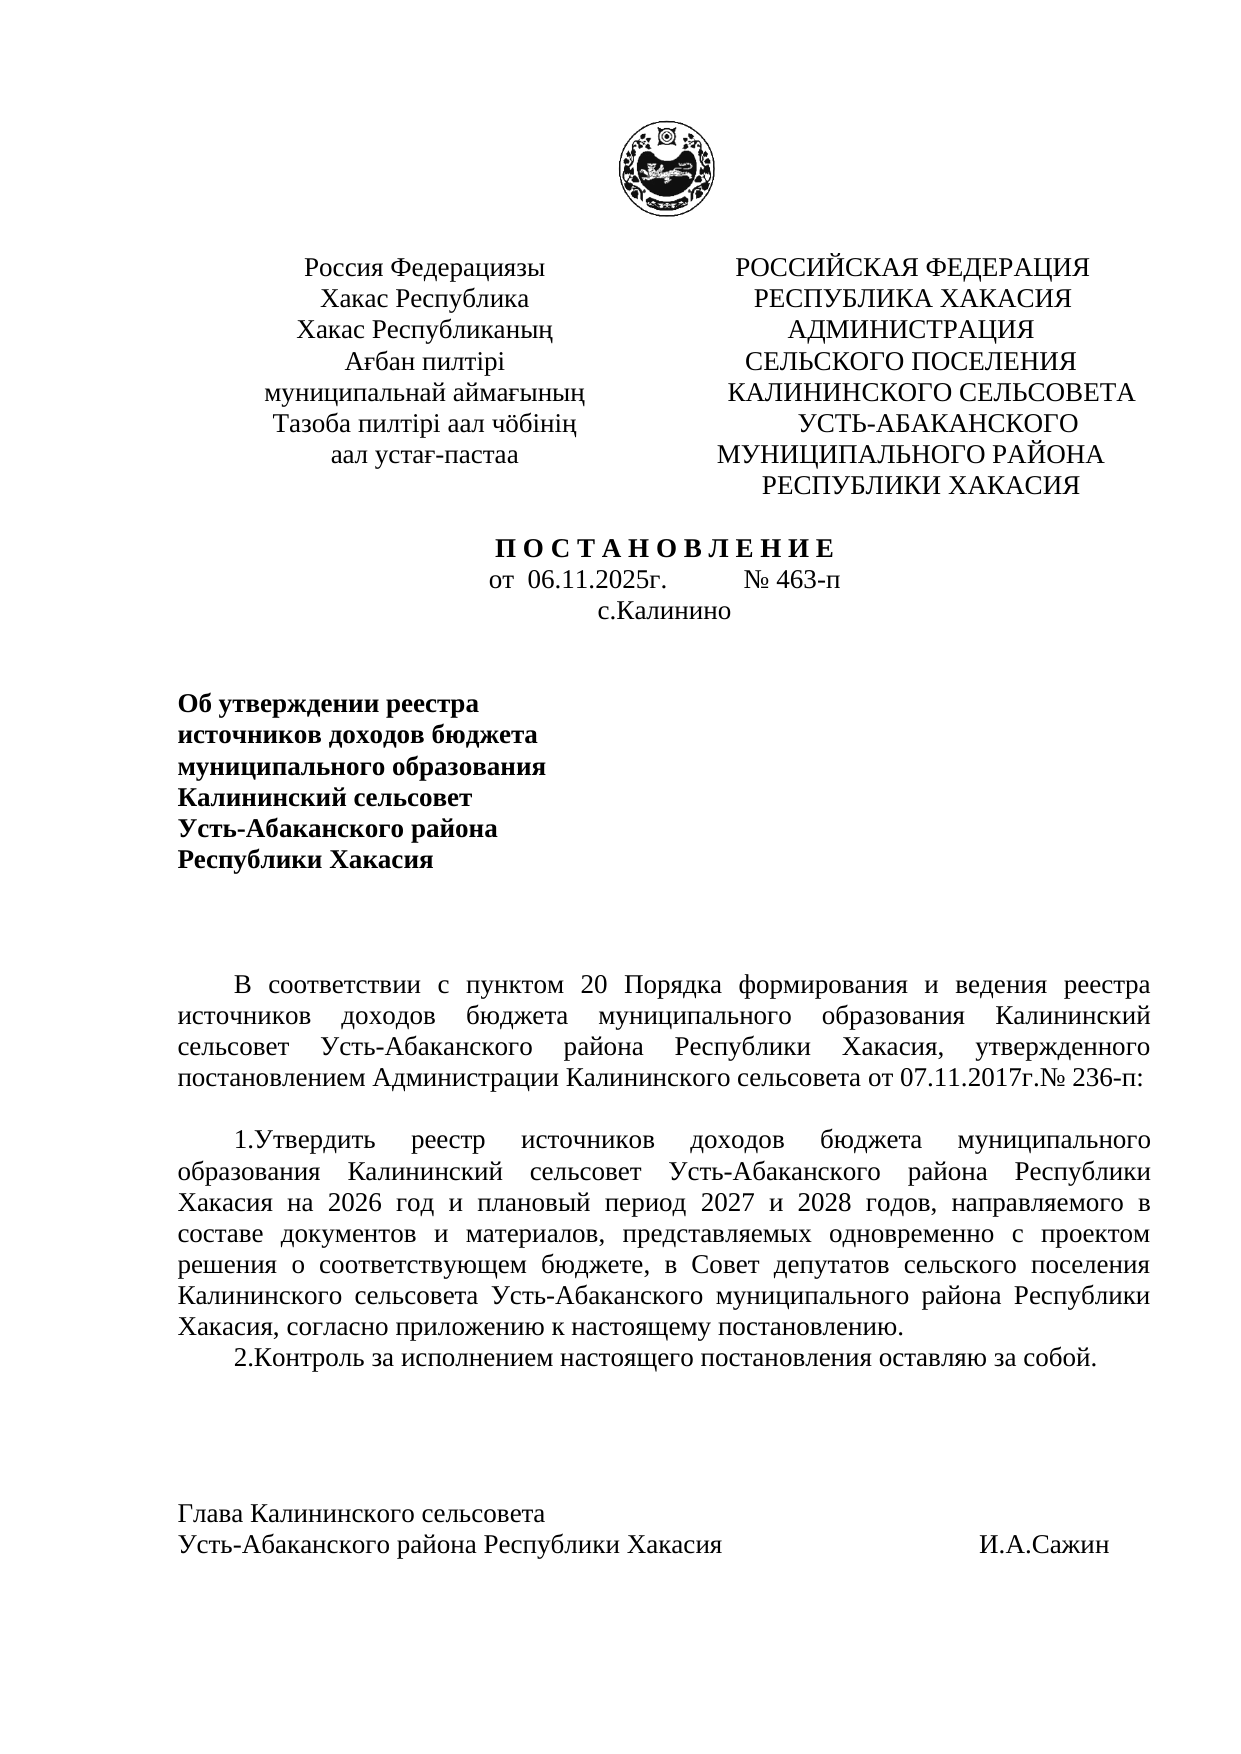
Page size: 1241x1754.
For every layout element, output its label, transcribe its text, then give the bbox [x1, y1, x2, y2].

title муниципального образования [177, 750, 1152, 781]
title Об утверждении реестра [177, 687, 1152, 718]
text В соответствии с пунктом 20 Порядка формирования и ведения реестра источников доходов бюджета муниципального образования Калининский сельсовет Усть-Абаканского района Республики Хакасия, утвержденного постановлением Администрации Калининского сельсовета от 07.11.2017г.№ 236-п: [177, 968, 1152, 1092]
picture [616, 118, 717, 219]
title Калининский сельсовет [177, 781, 1152, 812]
text Усть-Абаканского района Республики Хакасия И.А.Сажин [177, 1528, 1152, 1559]
table_header Россия Федерациязы Хакас Республика Хакас Республиканың Ағбан пилтiрi муниципальнай аймағының Тазоба пилтiрi аал чӧбінің аал устағ-пастаа [176, 251, 673, 532]
text П О С Т А Н О В Л Е Н И Е [177, 532, 1152, 563]
text 2.Контроль за исполнением настоящего постановления оставляю за собой. [177, 1341, 1152, 1373]
title Усть-Абаканского района [177, 812, 1152, 843]
text Глава Калининского сельсовета [177, 1497, 1152, 1528]
title источников доходов бюджета [177, 718, 1152, 750]
text от 06.11.2025г. № 463-п [177, 563, 1152, 594]
text с.Калинино [177, 594, 1152, 625]
title 1.Утвердить реестр источников доходов бюджета муниципального образования Калининский сельсовет Усть-Абаканского района Республики Хакасия на 2026 год и плановый период 2027 и 2028 годов, направляемого в составе документов и материалов, представляемых одновременно с проектом решения о соответствующем бюджете, в Совет депутатов сельского поселения Калининского сельсовета Усть-Абаканского муниципального района Республики Хакасия, согласно приложению к настоящему постановлению. [177, 1123, 1152, 1341]
table_header РОССИЙСКАЯ ФЕДЕРАЦИЯ РЕСПУБЛИКА ХАКАСИЯ АДМИНИСТРАЦИЯ СЕЛЬСКОГО ПОСЕЛЕНИЯ КАЛИНИНСКОГО СЕЛЬСОВЕТА УСТЬ-АБАКАНСКОГО МУНИЦИПАЛЬНОГО РАЙОНА РЕСПУБЛИКИ ХАКАСИЯ [673, 251, 1153, 532]
title Республики Хакасия [177, 843, 1152, 874]
